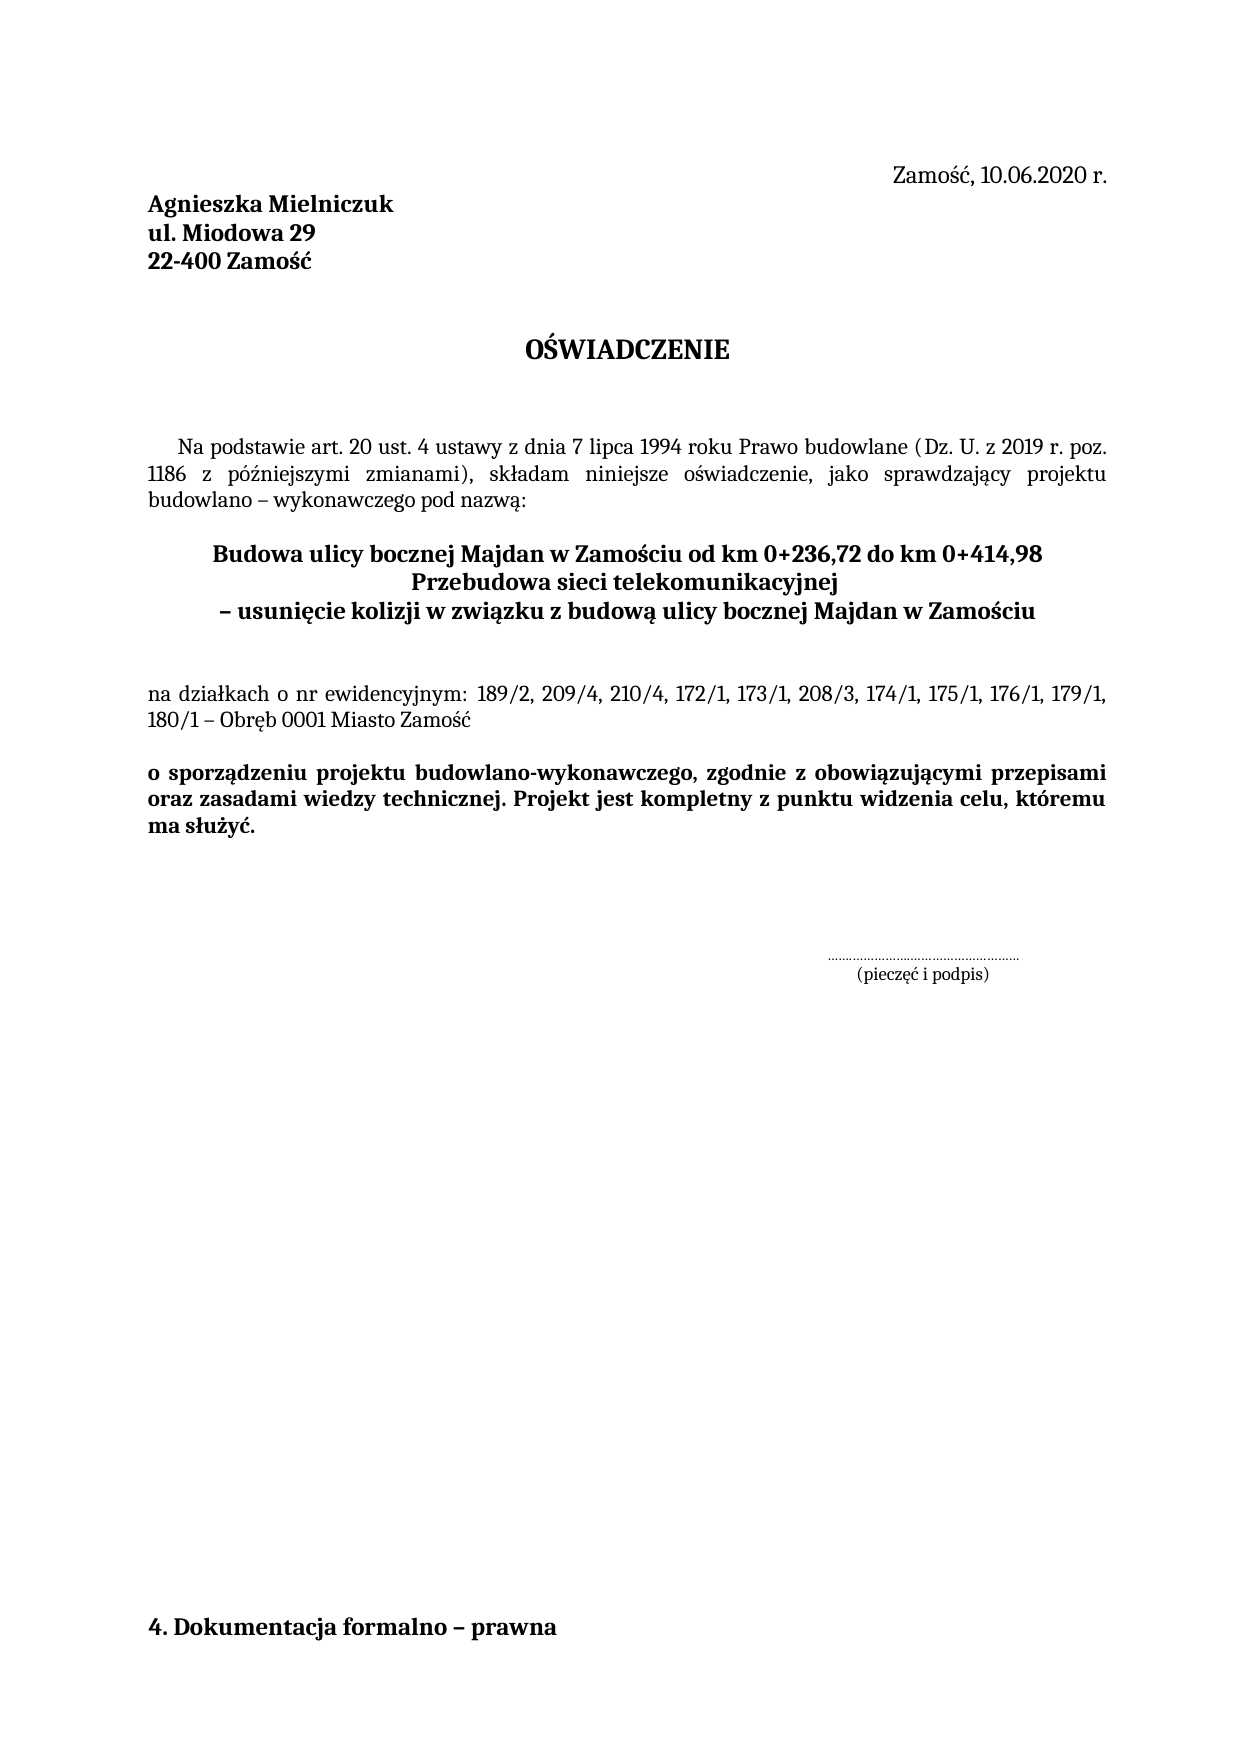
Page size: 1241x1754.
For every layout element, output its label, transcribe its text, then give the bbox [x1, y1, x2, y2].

text Zamość, 10.06.2020 r. [148, 161, 1107, 190]
text (pieczęć i podpis) [665, 963, 1107, 985]
text 4. Dokumentacja formalno – prawna [148, 1613, 1107, 1642]
text Przebudowa sieci telekomunikacyjnej – usunięcie kolizji w związku z budową ulicy bocznej Majdan w Zamościu [148, 568, 1107, 626]
text ul. Miodowa 29 [148, 218, 1107, 247]
text Agnieszka Mielniczuk [148, 190, 1107, 218]
text Na podstawie art. 20 ust. 4 ustawy z dnia 7 lipca 1994 roku Prawo budowlane (Dz. U. z 2019 r. poz. 1186 z późniejszymi zmianami), składam niniejsze oświadczenie, jako sprawdzający projektu budowlano – wykonawczego pod nazwą: [148, 434, 1107, 513]
text 22-400 Zamość [148, 247, 1107, 276]
text Budowa ulicy bocznej Majdan w Zamościu od km 0+236,72 do km 0+414,98 [148, 539, 1107, 568]
text …….…………….………………………… [665, 947, 1107, 963]
text OŚWIADCZENIE [148, 333, 1107, 367]
text o sporządzeniu projektu budowlano-wykonawczego, zgodnie z obowiązującymi przepisami oraz zasadami wiedzy technicznej. Projekt jest kompletny z punktu widzenia celu, któremu ma służyć. [148, 760, 1107, 839]
text na działkach o nr ewidencyjnym: 189/2, 209/4, 210/4, 172/1, 173/1, 208/3, 174/1, 175/1, 176/1, 179/1, 180/1 – Obręb 0001 Miasto Zamość [148, 681, 1107, 733]
